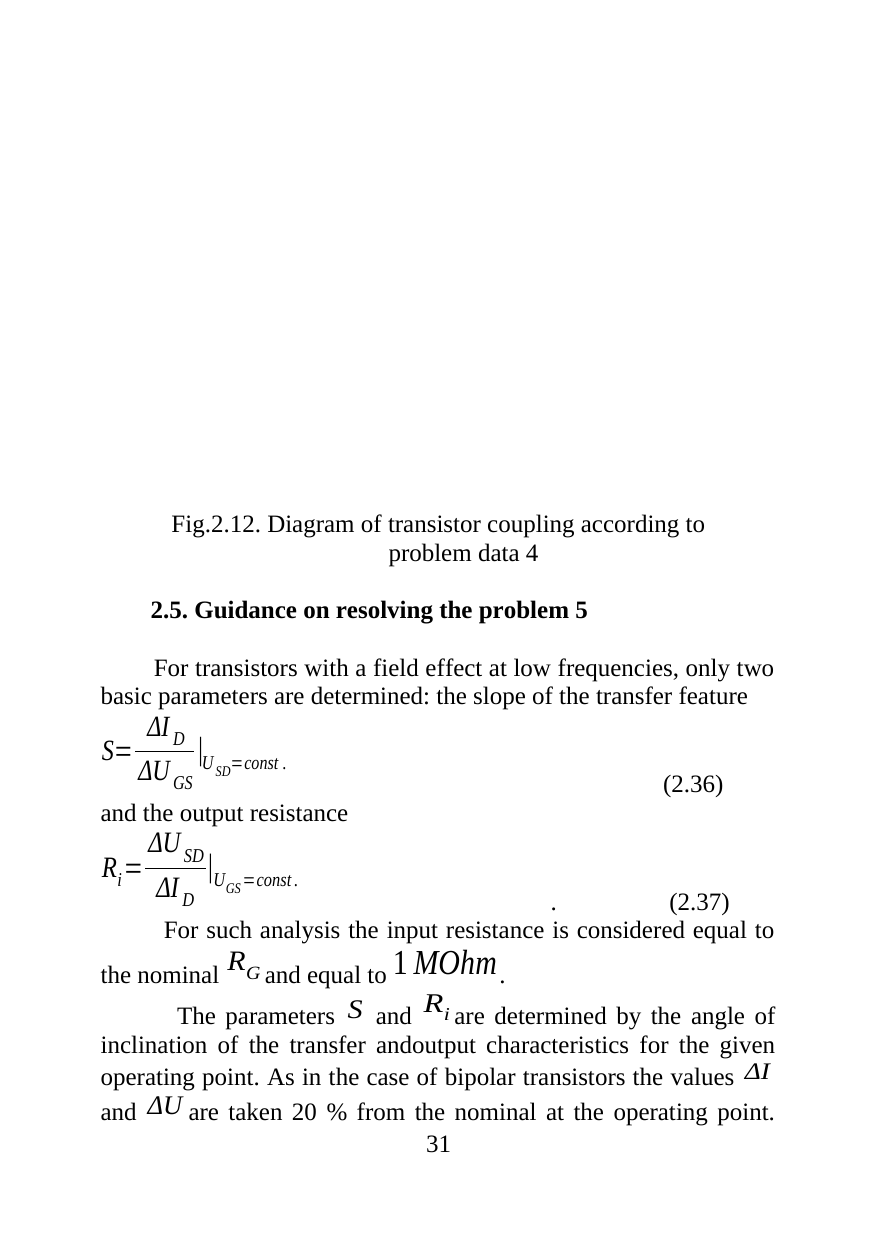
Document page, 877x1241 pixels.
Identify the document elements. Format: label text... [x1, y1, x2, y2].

text (2.36) [100, 710, 776, 798]
text . (2.37) [100, 827, 776, 915]
text problem data 4 [100, 538, 776, 566]
text and the output resistance [100, 798, 776, 827]
text Fig.2.12. Diagram of transistor coupling according to [100, 509, 776, 538]
text For transistors with a field effect at low frequencies, only two basic parameters are determined: the slope of the transfer feature [100, 653, 776, 710]
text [100, 988, 776, 1126]
text For such analysis the input resistance is considered equal to the nominal and equal to . [100, 915, 776, 988]
text 2.5. Guidance on resolving the problem 5 [100, 595, 776, 624]
